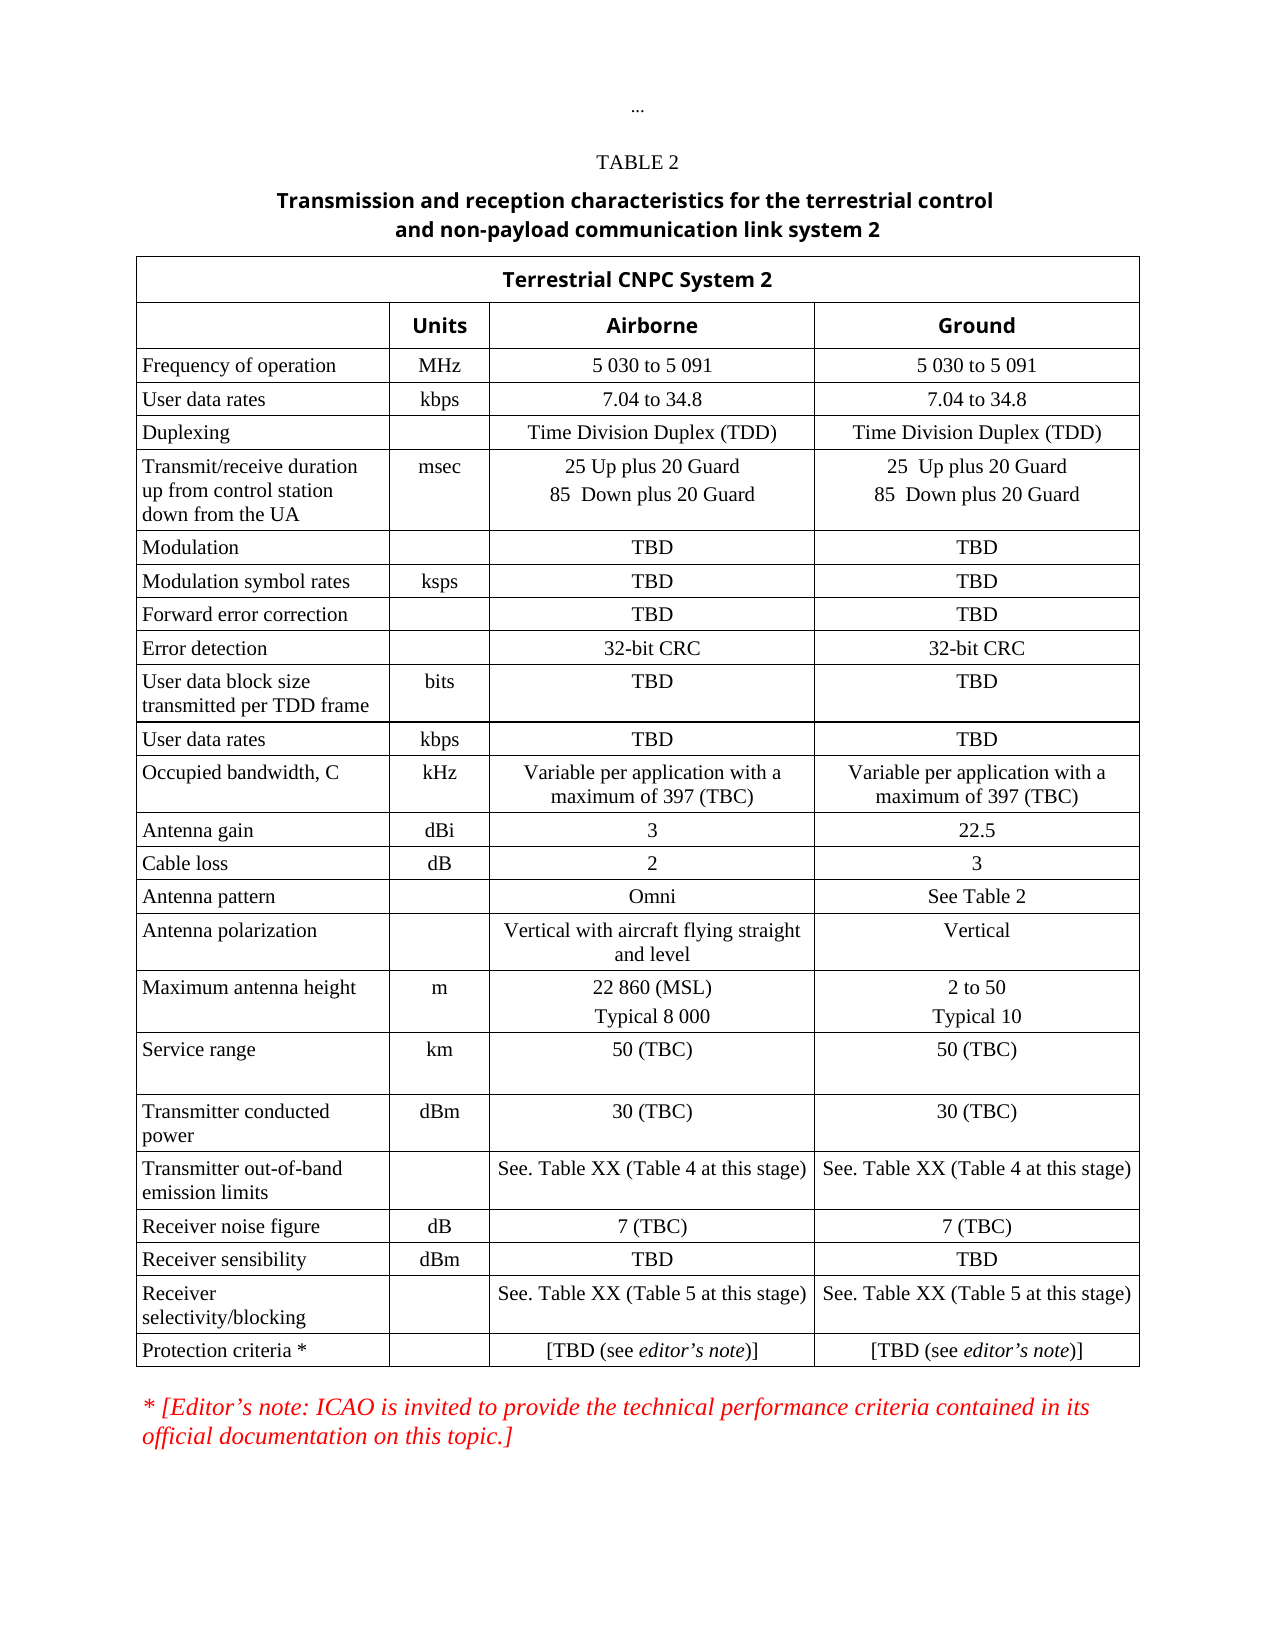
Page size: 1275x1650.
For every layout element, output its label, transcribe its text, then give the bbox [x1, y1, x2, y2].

table_cell Occupied bandwidth, C [137, 756, 389, 812]
table_cell See Table 2 [815, 880, 1139, 913]
table_cell Receiver noise figure [137, 1210, 389, 1242]
table_cell 2 to 50 Typical 10 [815, 971, 1139, 1032]
table_cell Transmitter out-of-band emission limits [137, 1152, 389, 1208]
table_cell TBD [815, 598, 1139, 630]
table_cell Airborne [490, 303, 814, 348]
table_cell [390, 598, 489, 630]
table_cell 22.5 [815, 813, 1139, 846]
table_cell Receiver sensibility [137, 1243, 389, 1275]
table_cell [390, 531, 489, 563]
table_cell [390, 631, 489, 664]
table_cell [390, 914, 489, 970]
table_cell Omni [490, 880, 814, 913]
table_cell [TBD (see editor’s note)] [815, 1334, 1139, 1366]
table_cell Antenna pattern [137, 880, 389, 913]
table_cell User data rates [137, 383, 389, 415]
table_cell Frequency of operation [137, 349, 389, 382]
table_cell [390, 1276, 489, 1333]
table_cell 30 (TBC) [490, 1095, 814, 1151]
table_cell 25 Up plus 20 Guard 85 Down plus 20 Guard [490, 450, 814, 530]
table_cell Time Division Duplex (TDD) [490, 416, 814, 448]
table_cell Antenna gain [137, 813, 389, 846]
table_cell 7.04 to 34.8 [815, 383, 1139, 415]
table_cell Units [390, 303, 489, 348]
table_cell msec [390, 450, 489, 530]
table_cell User data block size transmitted per TDD frame [137, 665, 389, 721]
table_cell Variable per application with a maximum of 397 (TBC) [815, 756, 1139, 812]
table_cell Error detection [137, 631, 389, 664]
table_cell See. Table XX (Table 5 at this stage) [490, 1276, 814, 1333]
table_cell ksps [390, 565, 489, 597]
table_cell TBD [490, 565, 814, 597]
table_cell Vertical [815, 914, 1139, 970]
table_cell dBi [390, 813, 489, 846]
table_cell 32-bit CRC [490, 631, 814, 664]
table_cell [390, 880, 489, 913]
table_cell Duplexing [137, 416, 389, 448]
table_cell kbps [390, 383, 489, 415]
table_cell 30 (TBC) [815, 1095, 1139, 1151]
table_cell 7.04 to 34.8 [490, 383, 814, 415]
table_cell * [Editor’s note: ICAO is invited to provide the technical performance criteria contained in its official documentation on this topic.] [136, 1367, 1139, 1475]
table_cell Variable per application with a maximum of 397 (TBC) [490, 756, 814, 812]
table_cell TBD [490, 598, 814, 630]
table_header Terrestrial CNPC System 2 [137, 257, 1139, 302]
table_cell Maximum antenna height [137, 971, 389, 1032]
table_cell [390, 416, 489, 448]
table_cell [TBD (see editor’s note)] [490, 1334, 814, 1366]
table_cell TBD [815, 665, 1139, 721]
table_cell kbps [390, 723, 489, 755]
table_cell Cable loss [137, 847, 389, 879]
table_cell TBD [815, 565, 1139, 597]
table_cell 50 (TBC) [815, 1033, 1139, 1093]
table_cell Protection criteria * [137, 1334, 389, 1366]
table_cell TBD [490, 531, 814, 563]
table_cell dB [390, 1210, 489, 1242]
table_cell Service range [137, 1033, 389, 1093]
table_cell Receiver selectivity/blocking [137, 1276, 389, 1333]
table_cell 5 030 to 5 091 [490, 349, 814, 382]
table_cell [390, 1152, 489, 1208]
table_cell Modulation [137, 531, 389, 563]
table_cell 7 (TBC) [815, 1210, 1139, 1242]
table_cell TBD [490, 1243, 814, 1275]
table_cell 7 (TBC) [490, 1210, 814, 1242]
table_cell [137, 303, 389, 348]
table_cell kHz [390, 756, 489, 812]
table_cell 32-bit CRC [815, 631, 1139, 664]
table_cell User data rates [137, 723, 389, 755]
table_cell TBD [815, 723, 1139, 755]
text Transmission and reception characteristics for the terrestrial control and non-payload communication link system 2 [150, 187, 1125, 243]
table_cell TBD [815, 1243, 1139, 1275]
table_cell m [390, 971, 489, 1032]
table_cell See. Table XX (Table 5 at this stage) [815, 1276, 1139, 1333]
table_cell km [390, 1033, 489, 1093]
table_cell TBD [490, 723, 814, 755]
table_cell dB [390, 847, 489, 879]
table_cell See. Table XX (Table 4 at this stage) [490, 1152, 814, 1208]
table_cell TBD [490, 665, 814, 721]
table_cell [390, 1334, 489, 1366]
table_cell See. Table XX (Table 4 at this stage) [815, 1152, 1139, 1208]
table_cell 3 [815, 847, 1139, 879]
table_cell MHz [390, 349, 489, 382]
table_cell dBm [390, 1095, 489, 1151]
table_cell 2 [490, 847, 814, 879]
table_cell 25 Up plus 20 Guard 85 Down plus 20 Guard [815, 450, 1139, 530]
table_cell 50 (TBC) [490, 1033, 814, 1093]
table_cell Forward error correction [137, 598, 389, 630]
table_cell TBD [815, 531, 1139, 563]
table_cell 3 [490, 813, 814, 846]
table_cell Antenna polarization [137, 914, 389, 970]
table_cell Ground [815, 303, 1139, 348]
table_cell bits [390, 665, 489, 721]
text TABLE 2 [150, 150, 1125, 174]
table_cell Vertical with aircraft flying straight and level [490, 914, 814, 970]
table_cell Transmit/receive duration up from control station down from the UA [137, 450, 389, 530]
table_cell Modulation symbol rates [137, 565, 389, 597]
table_cell Time Division Duplex (TDD) [815, 416, 1139, 448]
table_cell 5 030 to 5 091 [815, 349, 1139, 382]
table_cell Transmitter conducted power [137, 1095, 389, 1151]
table_cell dBm [390, 1243, 489, 1275]
table_cell 22 860 (MSL) Typical 8 000 [490, 971, 814, 1032]
